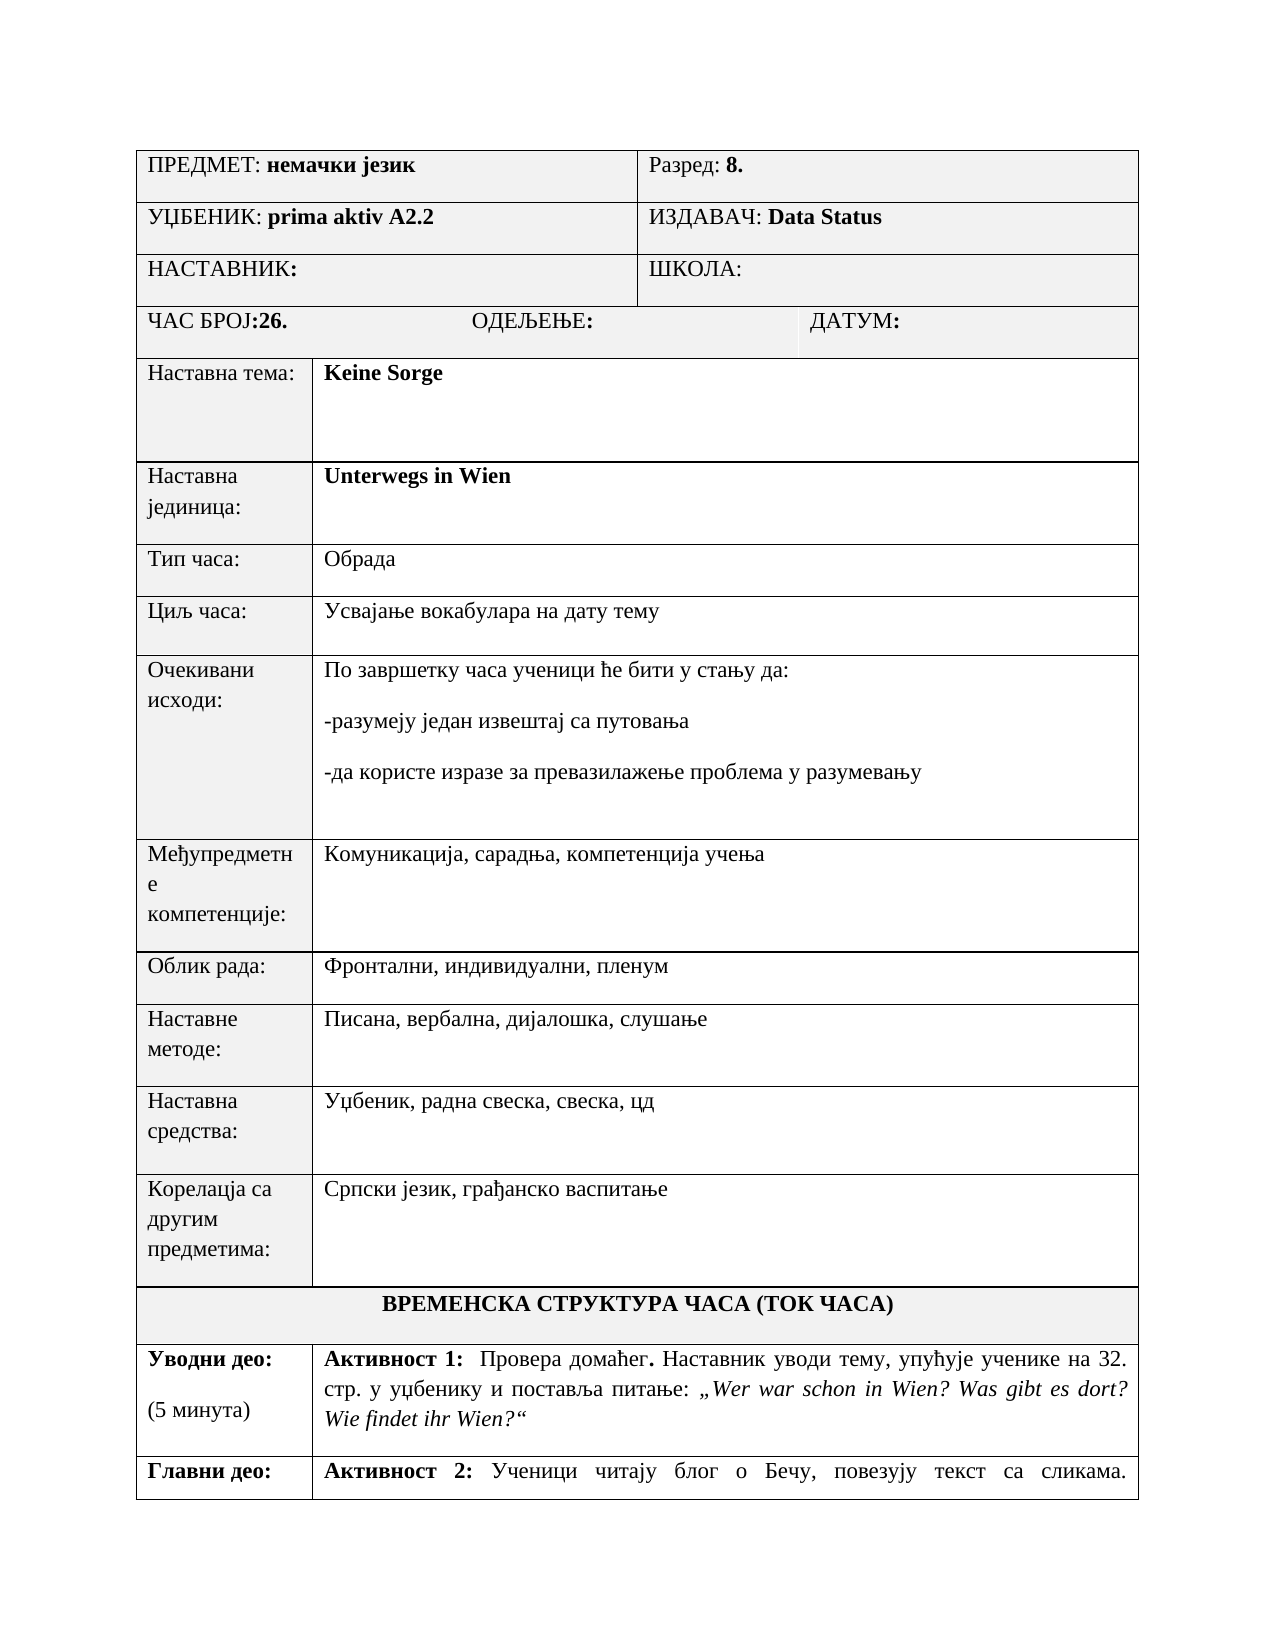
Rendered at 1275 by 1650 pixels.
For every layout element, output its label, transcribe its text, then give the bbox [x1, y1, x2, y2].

table_cell Усвајање вокабулара на дату тему [313, 597, 1138, 654]
table_cell Уџбеник, радна свеска, свеска, цд [313, 1087, 1138, 1174]
table_cell По завршетку часа ученици ће бити у стању да: -разумеју један извештај са путовања -да користе изразе за превазилажење проблема у разумевању [313, 656, 1138, 839]
table_cell Наставна јединица: [137, 463, 312, 544]
table_cell Циљ часа: [137, 597, 312, 654]
table_cell ШКОЛА: [638, 255, 1138, 306]
table_cell Очекивани исходи: [137, 656, 312, 839]
table_cell ЧАС БРОЈ:26. [137, 307, 460, 358]
table_cell Наставна тема: [137, 359, 312, 461]
table_cell ДАТУМ: [799, 307, 1138, 358]
table_cell НАСТАВНИК: [137, 255, 637, 306]
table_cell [313, 1457, 1138, 1499]
table_cell ИЗДАВАЧ: Data Status [638, 203, 1138, 254]
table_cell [137, 1457, 312, 1499]
table_cell Наставне методе: [137, 1005, 312, 1086]
table_cell Keine Sorge [313, 359, 1138, 461]
table_header Разред: 8. [638, 151, 1138, 202]
table_header ПРЕДМЕТ: немачки језик [137, 151, 637, 202]
table_cell УЏБЕНИК: prima aktiv A2.2 [137, 203, 637, 254]
table_cell Тип часа: [137, 545, 312, 596]
table_cell Уводни део: (5 минута) [137, 1345, 312, 1456]
table_cell Међупредметне компетенције: [137, 840, 312, 951]
table_cell Писана, вербална, дијалошка, слушање [313, 1005, 1138, 1086]
table_cell Српски језик, грађанско васпитање [313, 1175, 1138, 1286]
table_cell Корелацја са другим предметима: [137, 1175, 312, 1286]
table_cell Unterwegs in Wien [313, 463, 1138, 544]
table_cell Обрада [313, 545, 1138, 596]
table_cell Комуникација, сарадња, компетенција учења [313, 840, 1138, 951]
table_cell Наставна средства: [137, 1087, 312, 1174]
table_cell ВРЕМЕНСКА СТРУКТУРА ЧАСА (ТОК ЧАСА) [137, 1288, 1138, 1343]
table_cell Активност 1: Провера домаћег. Наставник уводи тему, упућује ученике на 32. стр. у уџбенику и поставља питање: „Wer war schon in Wien? Was gibt es dort? Wie findet ihr Wien?“ [313, 1345, 1138, 1456]
table_cell ОДЕЉЕЊЕ: [460, 307, 798, 358]
table_cell Облик рада: [137, 953, 312, 1004]
table_cell Фронтални, индивидуални, пленум [313, 953, 1138, 1004]
